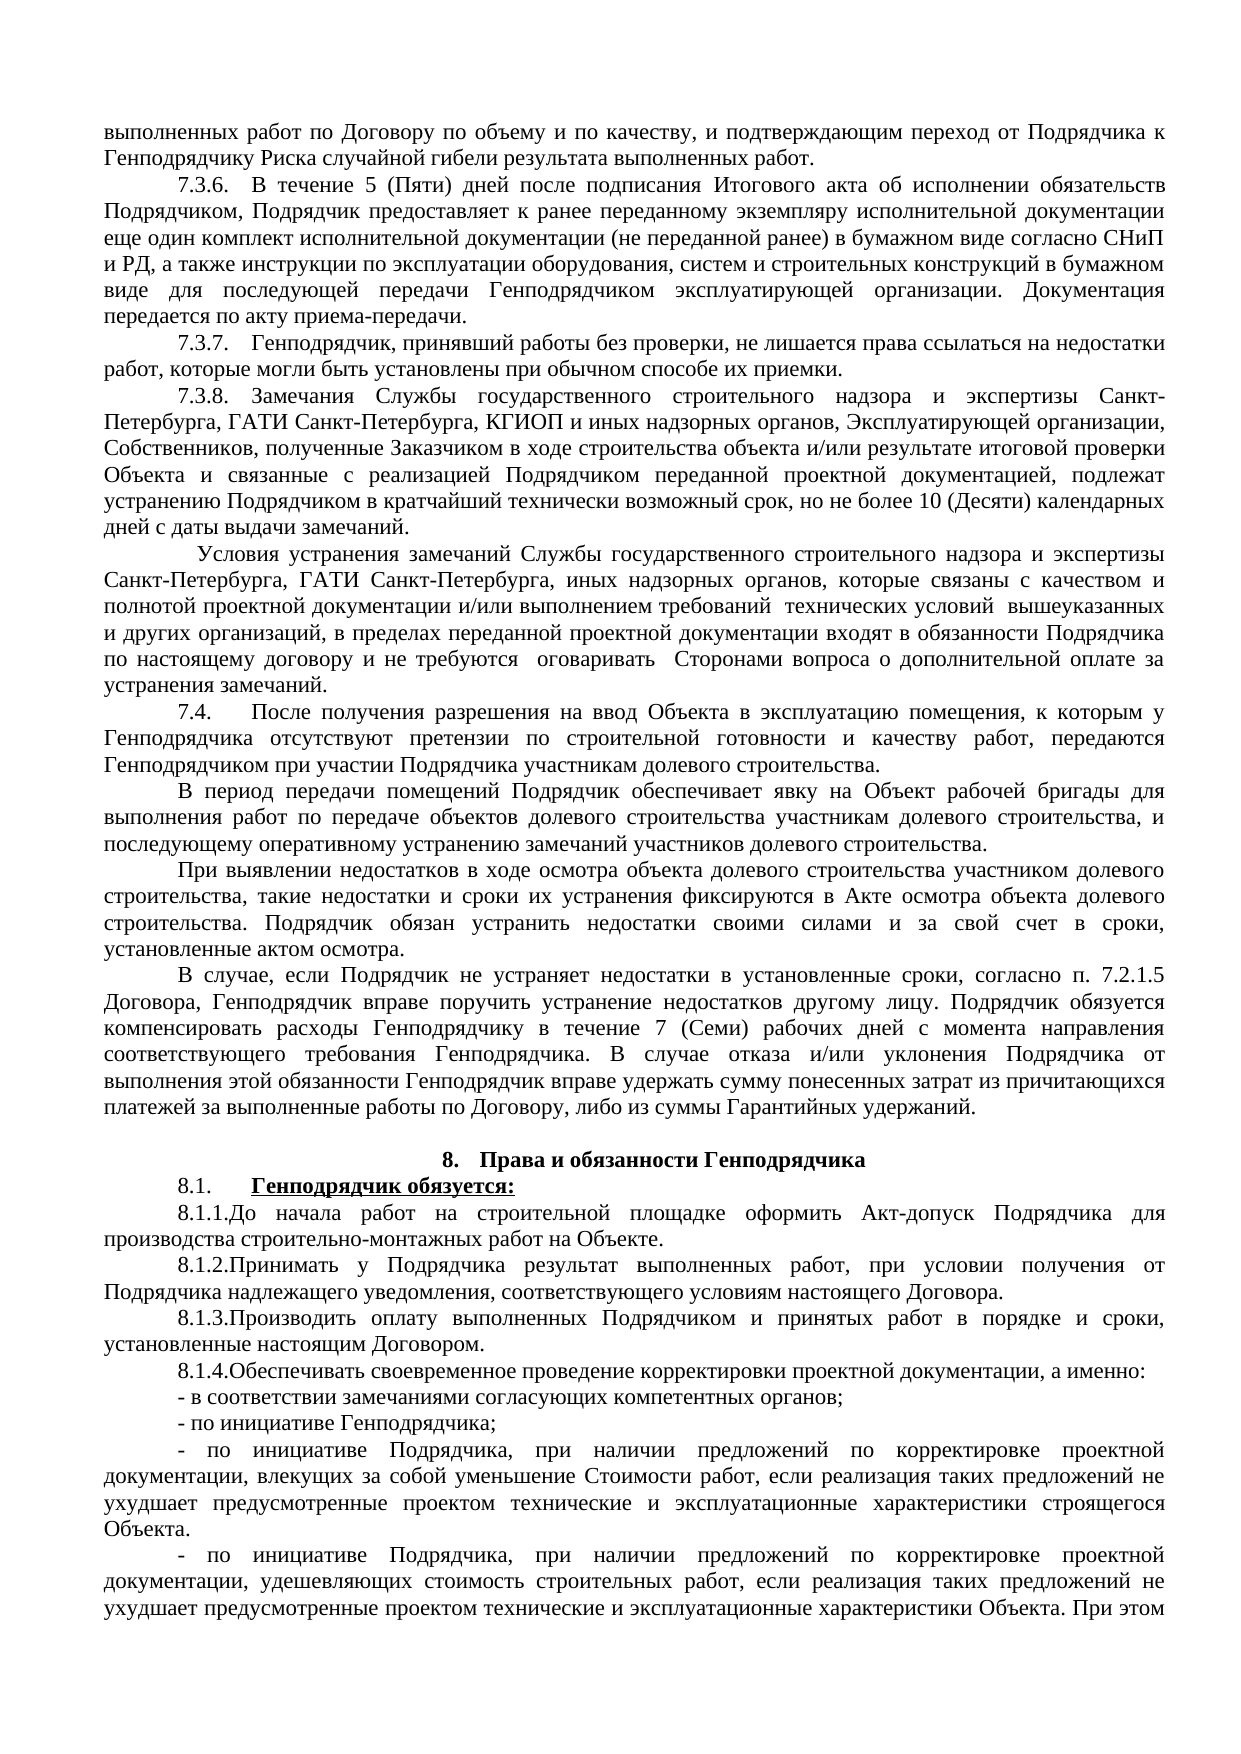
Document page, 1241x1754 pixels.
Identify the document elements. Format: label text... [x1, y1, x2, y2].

text - по инициативе Подрядчика, при наличии предложений по корректировке проектной документации, влекущих за собой уменьшение Стоимости работ, если реализация таких предложений не ухудшает предусмотренные проектом технические и эксплуатационные характеристики строящегося Объекта. [103, 1436, 1167, 1541]
list В течение 5 (Пяти) дней после подписания Итогового акта об исполнении обязательств Подрядчиком, Подрядчик предоставляет к ранее переданному экземпляру исполнительной документации еще один комплект исполнительной документации (не переданной ранее) в бумажном виде согласно СНиП и РД, а также инструкции по эксплуатации оборудования, систем и строительных конструкций в бумажном виде для последующей передачи Генподрядчиком эксплуатирующей организации. Документация передается по акту приема-передачи. [103, 171, 1167, 329]
list До начала работ на строительной площадке оформить Акт-допуск Подрядчика для производства строительно-монтажных работ на Объекте. [103, 1199, 1167, 1251]
list После получения разрешения на ввод Объекта в эксплуатацию помещения, к которым у Генподрядчика отсутствуют претензии по строительной готовности и качеству работ, передаются Генподрядчиком при участии Подрядчика участникам долевого строительства. [103, 698, 1167, 777]
text - по инициативе Генподрядчика; [103, 1409, 1167, 1436]
list Генподрядчик обязуется: [103, 1172, 1167, 1199]
list Права и обязанности Генподрядчика [141, 1146, 1167, 1172]
list Производить оплату выполненных Подрядчиком и принятых работ в порядке и сроки, установленные настоящим Договором. [103, 1304, 1167, 1357]
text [103, 1541, 1167, 1620]
list Генподрядчик, принявший работы без проверки, не лишается права ссылаться на недостатки работ, которые могли быть установлены при обычном способе их приемки. [103, 329, 1167, 382]
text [103, 118, 1167, 171]
text Условия устранения замечаний Службы государственного строительного надзора и экспертизы Санкт-Петербурга, ГАТИ Санкт-Петербурга, иных надзорных органов, которые связаны с качеством и полнотой проектной документации и/или выполнением требований технических условий вышеуказанных и других организаций, в пределах переданной проектной документации входят в обязанности Подрядчика по настоящему договору и не требуются оговаривать Сторонами вопроса о дополнительной оплате за устранения замечаний. [103, 540, 1167, 698]
list Принимать у Подрядчика результат выполненных работ, при условии получения от Подрядчика надлежащего уведомления, соответствующего условиям настоящего Договора. [103, 1251, 1167, 1304]
list Замечания Службы государственного строительного надзора и экспертизы Санкт-Петербурга, ГАТИ Санкт-Петербурга, КГИОП и иных надзорных органов, Эксплуатирующей организации, Собственников, полученные Заказчиком в ходе строительства объекта и/или результате итоговой проверки Объекта и связанные с реализацией Подрядчиком переданной проектной документацией, подлежат устранению Подрядчиком в кратчайший технически возможный срок, но не более 10 (Десяти) календарных дней с даты выдачи замечаний. [103, 382, 1167, 540]
text В период передачи помещений Подрядчик обеспечивает явку на Объект рабочей бригады для выполнения работ по передаче объектов долевого строительства участникам долевого строительства, и последующему оперативному устранению замечаний участников долевого строительства. [103, 777, 1167, 856]
list Обеспечивать своевременное проведение корректировки проектной документации, а именно: [103, 1357, 1167, 1383]
text При выявлении недостатков в ходе осмотра объекта долевого строительства участником долевого строительства, такие недостатки и сроки их устранения фиксируются в Акте осмотра объекта долевого строительства. Подрядчик обязан устранить недостатки своими силами и за свой счет в сроки, установленные актом осмотра. [103, 856, 1167, 961]
text - в соответствии замечаниями согласующих компетентных органов; [103, 1383, 1167, 1409]
text В случае, если Подрядчик не устраняет недостатки в установленные сроки, согласно п. 7.2.1.5 Договора, Генподрядчик вправе поручить устранение недостатков другому лицу. Подрядчик обязуется компенсировать расходы Генподрядчику в течение 7 (Семи) рабочих дней с момента направления соответствующего требования Генподрядчика. В случае отказа и/или уклонения Подрядчика от выполнения этой обязанности Генподрядчик вправе удержать сумму понесенных затрат из причитающихся платежей за выполненные работы по Договору, либо из суммы Гарантийных удержаний. [103, 961, 1167, 1119]
